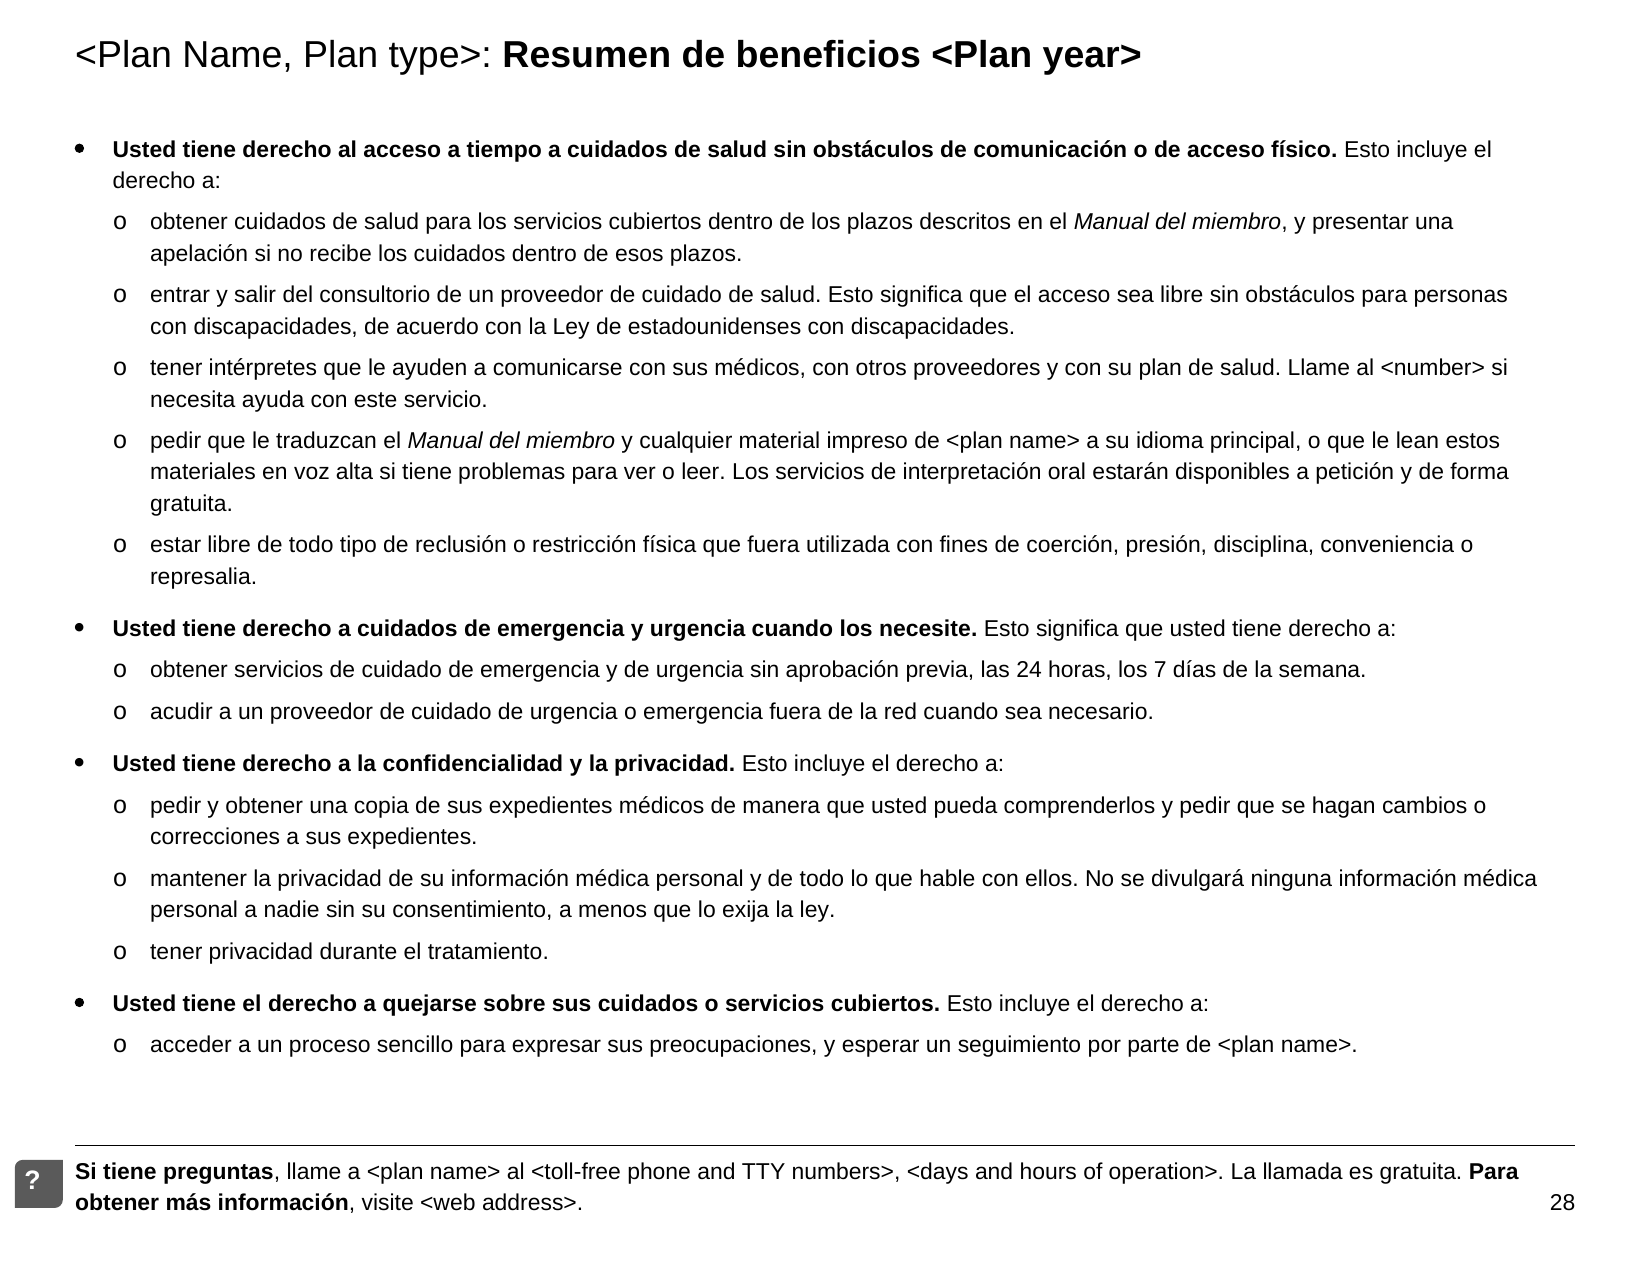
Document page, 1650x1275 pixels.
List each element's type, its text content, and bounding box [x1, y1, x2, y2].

list obtener cuidados de salud para los servicios cubiertos dentro de los plazos descritos en el Manual del miembro, y presentar una apelación si no recibe los cuidados dentro de esos plazos. [112, 205, 1537, 267]
list acudir a un proveedor de cuidado de urgencia o emergencia fuera de la red cuando sea necesario. [112, 694, 1537, 726]
list obtener servicios de cuidado de emergencia y de urgencia sin aprobación previa, las 24 horas, los 7 días de la semana. [112, 653, 1537, 684]
list estar libre de todo tipo de reclusión o restricción física que fuera utilizada con fines de coerción, presión, disciplina, conveniencia o represalia. [112, 528, 1537, 590]
list entrar y salir del consultorio de un proveedor de cuidado de salud. Esto significa que el acceso sea libre sin obstáculos para personas con discapacidades, de acuerdo con la Ley de estadounidenses con discapacidades. [112, 278, 1537, 340]
list tener intérpretes que le ayuden a comunicarse con sus médicos, con otros proveedores y con su plan de salud. Llame al <number> si necesita ayuda con este servicio. [112, 351, 1537, 413]
list mantener la privacidad de su información médica personal y de todo lo que hable con ellos. No se divulgará ninguna información médica personal a nadie sin su consentimiento, a menos que lo exija la ley. [112, 861, 1537, 924]
list Usted tiene derecho al acceso a tiempo a cuidados de salud sin obstáculos de comunicación o de acceso físico. Esto incluye el derecho a: [75, 132, 1537, 194]
list tener privacidad durante el tratamiento. [112, 934, 1537, 965]
list Usted tiene derecho a cuidados de emergencia y urgencia cuando los necesite. Esto significa que usted tiene derecho a: [75, 611, 1537, 642]
list pedir que le traduzcan el Manual del miembro y cualquier material impreso de <plan name> a su idioma principal, o que le lean estos materiales en voz alta si tiene problemas para ver o leer. Los servicios de interpretación oral estarán disponibles a petición y de forma gratuita. [112, 424, 1537, 517]
list pedir y obtener una copia de sus expedientes médicos de manera que usted pueda comprenderlos y pedir que se hagan cambios o correcciones a sus expedientes. [112, 788, 1537, 851]
list Usted tiene el derecho a quejarse sobre sus cuidados o servicios cubiertos. Esto incluye el derecho a: [75, 986, 1537, 1017]
list Usted tiene derecho a la confidencialidad y la privacidad. Esto incluye el derecho a: [75, 747, 1537, 778]
list acceder a un proceso sencillo para expresar sus preocupaciones, y esperar un seguimiento por parte de <plan name>. [112, 1028, 1537, 1059]
